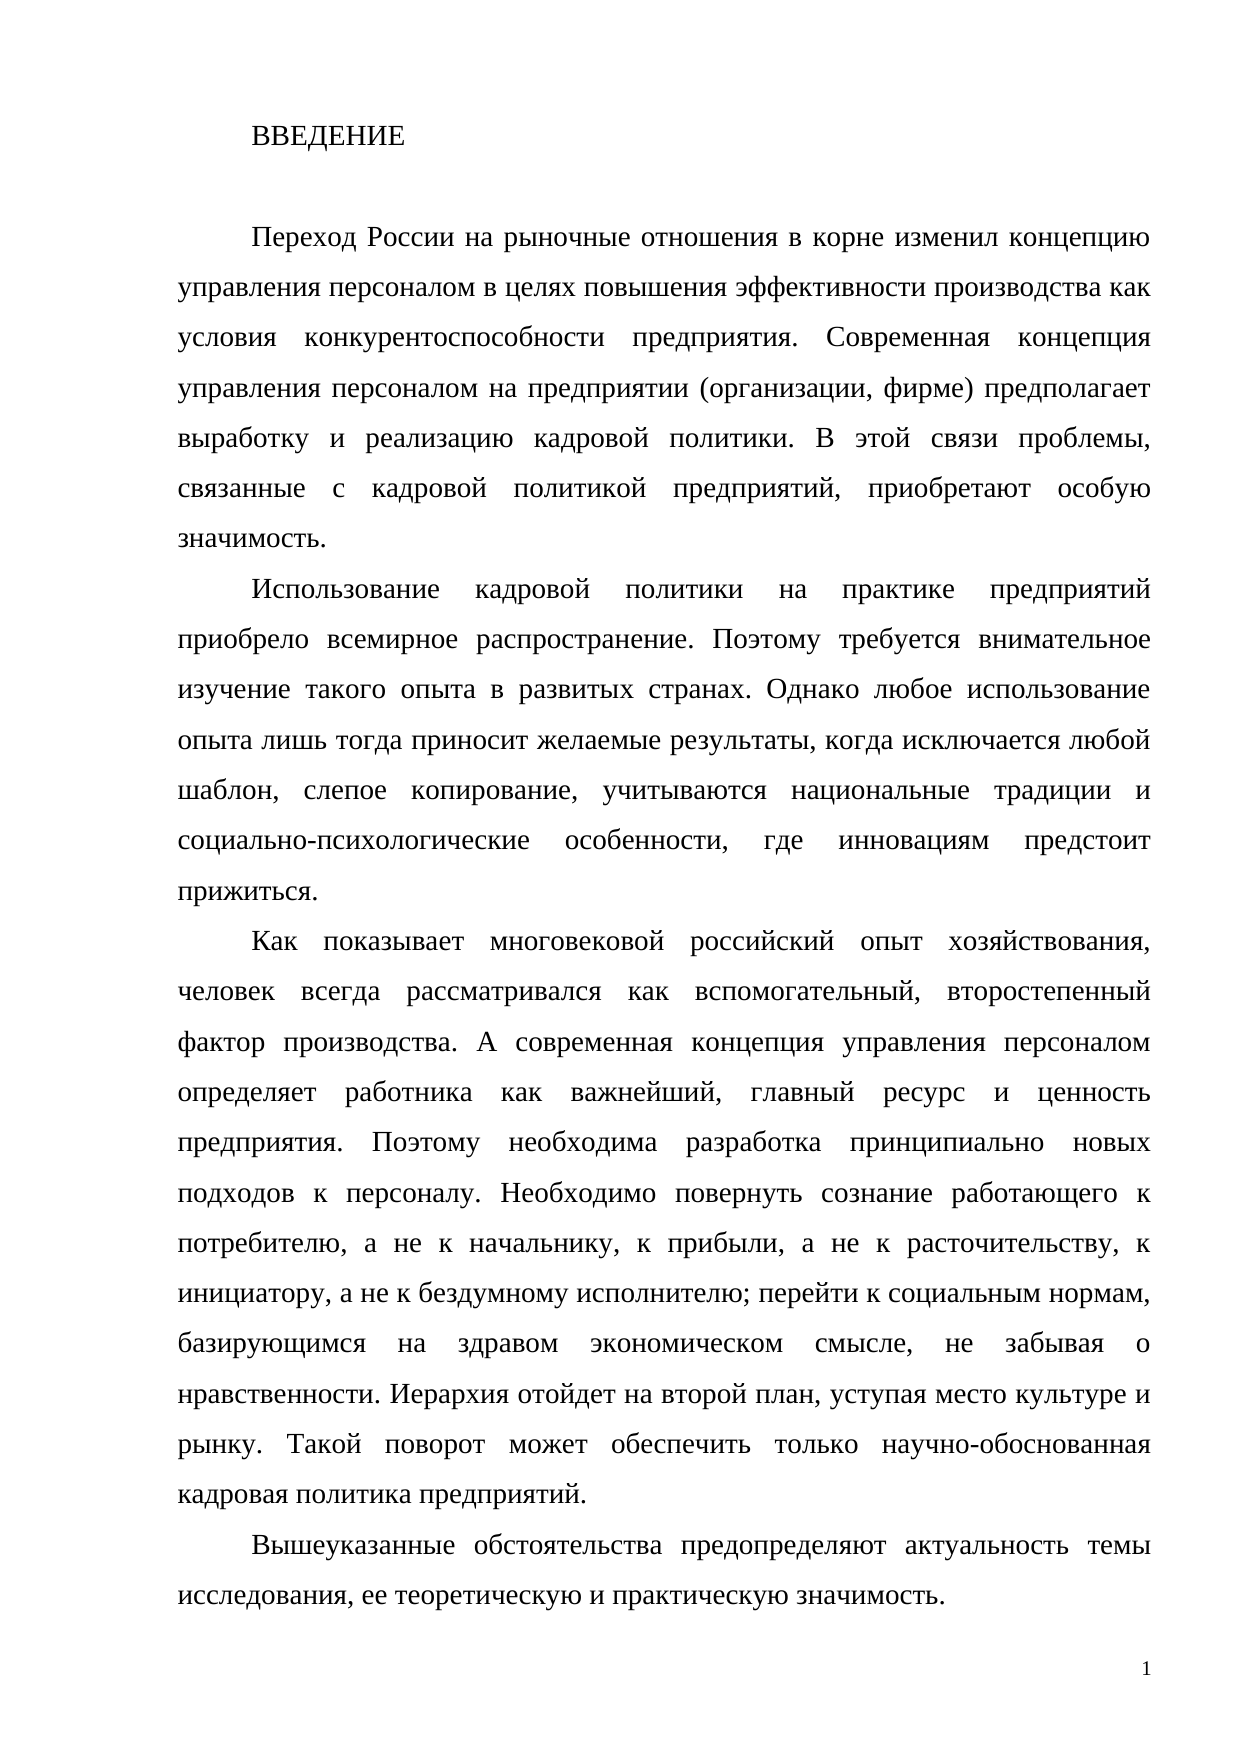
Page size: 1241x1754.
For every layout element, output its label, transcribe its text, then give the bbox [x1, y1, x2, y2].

text Использование кадровой политики на практике предприятий приобрело всемирное распространение. Поэтому требуется внимательное изучение такого опыта в развитых странах. Однако любое использование опыта лишь тогда приносит желаемые результаты, когда исключается любой шаблон, слепое копирование, учитываются национальные традиции и социально-психологические особенности, где инновациям предстоит прижиться. [177, 571, 1152, 906]
text ВВЕДЕНИЕ [177, 118, 1152, 152]
text Переход России на рыночные отношения в корне изменил концепцию управления персоналом в целях повышения эффективности производства как условия конкурентоспособности предприятия. Современная концепция управления персоналом на предприятии (организации, фирме) предполагает выработку и реализацию кадровой политики. В этой связи проблемы, связанные с кадровой политикой предприятий, приобретают особую значимость. [177, 219, 1152, 554]
text Как показывает многовековой российский опыт хозяйствования, человек всегда рассматривался как вспомогательный, второстепенный фактор производства. А современная концепция управления персоналом определяет работника как важнейший, главный ресурс и ценность предприятия. Поэтому необходима разработка принципиально новых подходов к персоналу. Необходимо повернуть сознание работающего к потребителю, а не к начальнику, к прибыли, а не к расточительству, к инициатору, а не к бездумному исполнителю; перейти к социальным нормам, базирующимся на здравом экономическом смысле, не забывая о нравственности. Иерархия отойдет на второй план, уступая место культуре и рынку. Такой поворот может обеспечить только научно-обоснованная кадровая политика предприятий. [177, 923, 1152, 1510]
text Вышеуказанные обстоятельства предопределяют актуальность темы исследования, ее теоретическую и практическую значимость. [177, 1527, 1152, 1611]
